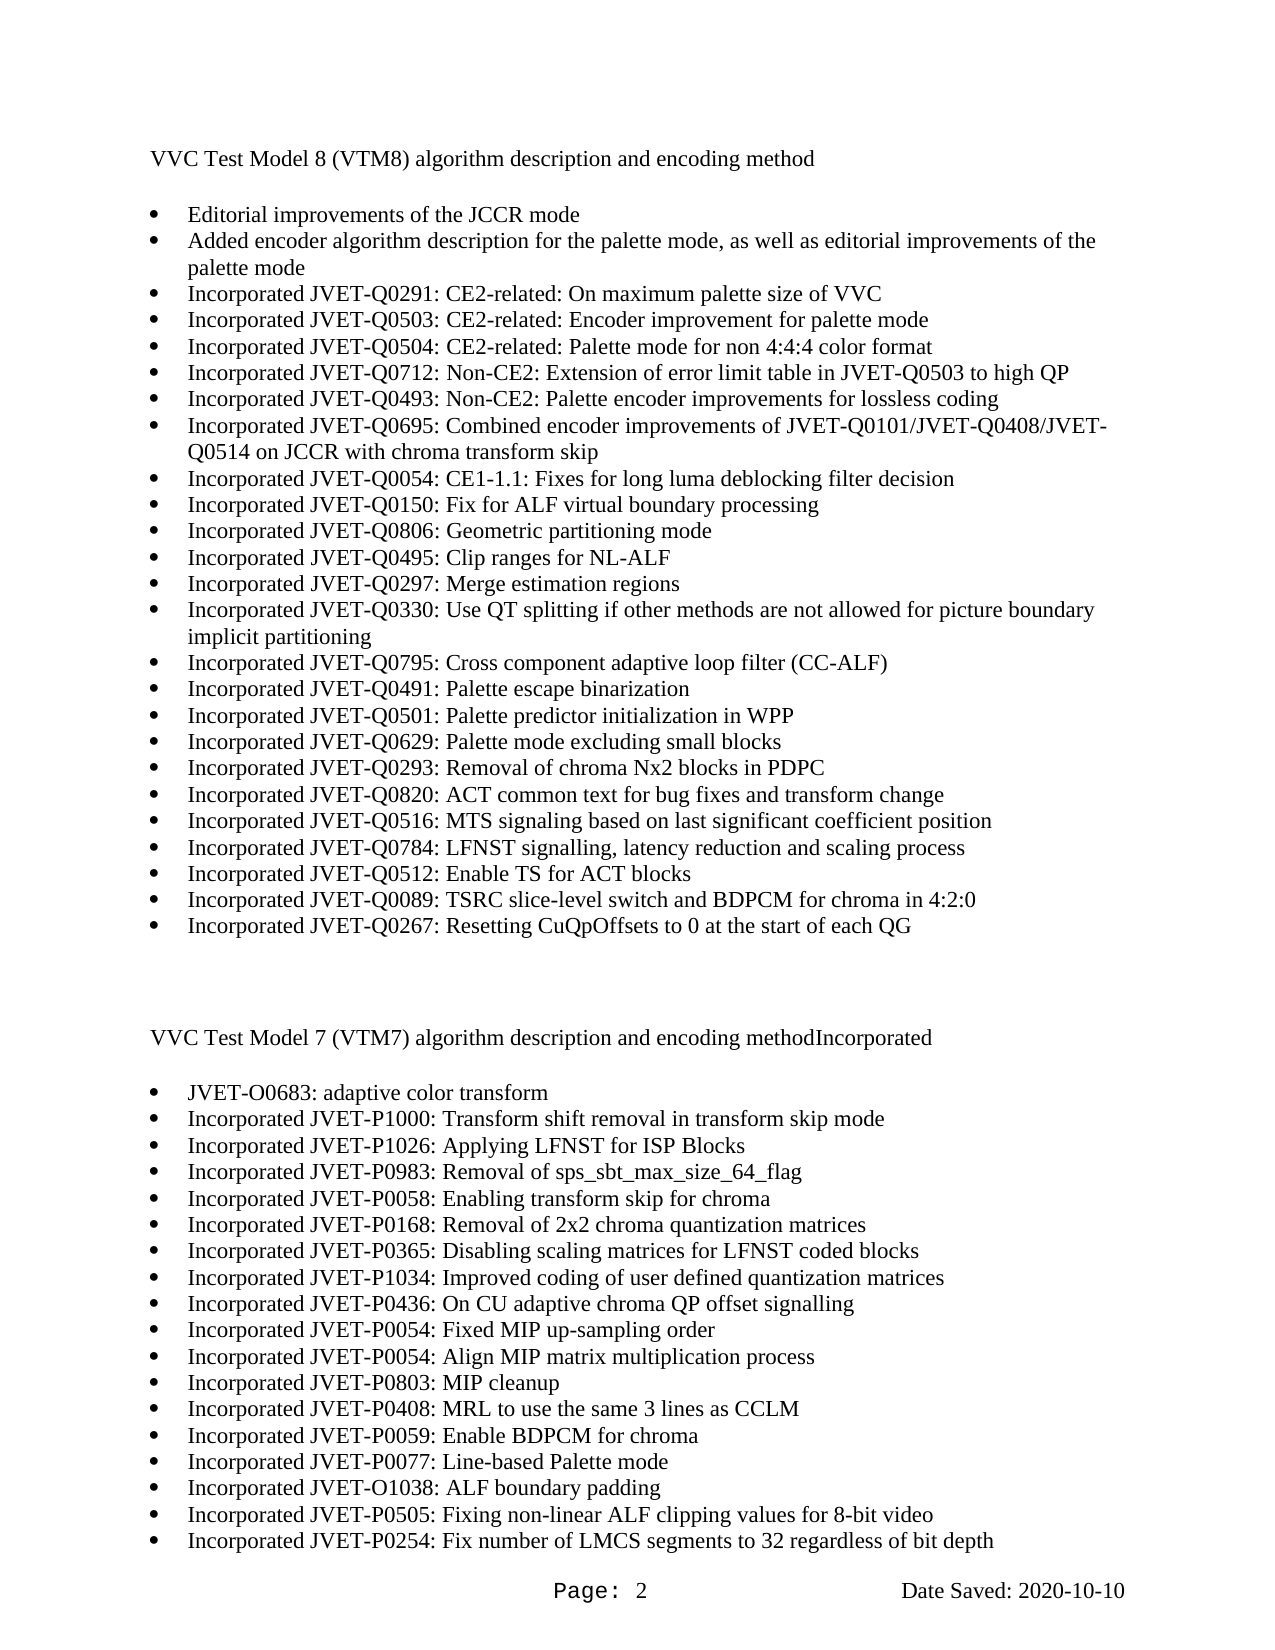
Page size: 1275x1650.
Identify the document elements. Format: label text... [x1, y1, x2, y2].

list Incorporated JVET-Q0512: Enable TS for ACT blocks [150, 860, 1125, 886]
list Incorporated JVET-Q0493: Non-CE2: Palette encoder improvements for lossless coding [150, 386, 1125, 412]
list Incorporated JVET-Q0267: Resetting CuQpOffsets to 0 at the start of each QG [150, 913, 1125, 939]
list Incorporated JVET-Q0784: LFNST signalling, latency reduction and scaling process [150, 833, 1125, 860]
list Incorporated JVET-P0054: Fixed MIP up-sampling order [150, 1316, 1125, 1343]
list Incorporated JVET-P0058: Enabling transform skip for chroma [150, 1184, 1125, 1211]
list Incorporated JVET-P0054: Align MIP matrix multiplication process [150, 1343, 1125, 1369]
list Incorporated JVET-P0436: On CU adaptive chroma QP offset signalling [150, 1290, 1125, 1316]
text VVC Test Model 8 (VTM8) algorithm description and encoding method [150, 146, 1125, 172]
list Incorporated JVET-P1034: Improved coding of user defined quantization matrices [150, 1264, 1125, 1290]
list JVET-O0683: adaptive color transform [150, 1079, 1125, 1106]
list Incorporated JVET-Q0491: Palette escape binarization [150, 675, 1125, 702]
list Incorporated JVET-Q0629: Palette mode excluding small blocks [150, 728, 1125, 754]
list Incorporated JVET-P0408: MRL to use the same 3 lines as CCLM [150, 1395, 1125, 1422]
list Incorporated JVET-Q0806: Geometric partitioning mode [150, 517, 1125, 544]
list Incorporated JVET-O1038: ALF boundary padding [150, 1474, 1125, 1501]
list Incorporated JVET-Q0291: CE2-related: On maximum palette size of VVC [150, 280, 1125, 306]
list Incorporated JVET-Q0089: TSRC slice-level switch and BDPCM for chroma in 4:2:0 [150, 886, 1125, 913]
list Incorporated JVET-P1000: Transform shift removal in transform skip mode [150, 1106, 1125, 1132]
list Incorporated JVET-P0059: Enable BDPCM for chroma [150, 1422, 1125, 1448]
list Added encoder algorithm description for the palette mode, as well as editorial improvements of the palette mode [150, 227, 1125, 280]
list Incorporated JVET-Q0330: Use QT splitting if other methods are not allowed for picture boundary implicit partitioning [150, 596, 1125, 649]
list Incorporated JVET-Q0504: CE2-related: Palette mode for non 4:4:4 color format [150, 333, 1125, 359]
list Incorporated JVET-Q0820: ACT common text for bug fixes and transform change [150, 781, 1125, 807]
list Incorporated JVET-Q0516: MTS signaling based on last significant coefficient position [150, 807, 1125, 833]
list Incorporated JVET-P0803: MIP cleanup [150, 1369, 1125, 1395]
list Incorporated JVET-Q0712: Non-CE2: Extension of error limit table in JVET-Q0503 to high QP [150, 359, 1125, 386]
list Incorporated JVET-P0254: Fix number of LMCS segments to 32 regardless of bit depth [150, 1527, 1125, 1553]
list Editorial improvements of the JCCR mode [150, 201, 1125, 227]
list Incorporated JVET-P0365: Disabling scaling matrices for LFNST coded blocks [150, 1237, 1125, 1264]
list Incorporated JVET-Q0054: CE1-1.1: Fixes for long luma deblocking filter decision [150, 464, 1125, 491]
list Incorporated JVET-P0168: Removal of 2x2 chroma quantization matrices [150, 1211, 1125, 1237]
list Incorporated JVET-Q0501: Palette predictor initialization in WPP [150, 702, 1125, 728]
list Incorporated JVET-P0077: Line-based Palette mode [150, 1448, 1125, 1474]
list Incorporated JVET-P0983: Removal of sps_sbt_max_size_64_flag [150, 1158, 1125, 1184]
list Incorporated JVET-Q0297: Merge estimation regions [150, 570, 1125, 596]
list Incorporated JVET-Q0795: Cross component adaptive loop filter (CC-ALF) [150, 649, 1125, 675]
list Incorporated JVET-Q0150: Fix for ALF virtual boundary processing [150, 491, 1125, 517]
list Incorporated JVET-Q0293: Removal of chroma Nx2 blocks in PDPC [150, 754, 1125, 781]
list Incorporated JVET-P1026: Applying LFNST for ISP Blocks [150, 1132, 1125, 1158]
list Incorporated JVET-P0505: Fixing non-linear ALF clipping values for 8-bit video [150, 1501, 1125, 1527]
list Incorporated JVET-Q0695: Combined encoder improvements of JVET-Q0101/JVET-Q0408/JVET-Q0514 on JCCR with chroma transform skip [150, 412, 1125, 464]
text VVC Test Model 7 (VTM7) algorithm description and encoding methodIncorporated [150, 1024, 1125, 1050]
list Incorporated JVET-Q0495: Clip ranges for NL-ALF [150, 544, 1125, 570]
list Incorporated JVET-Q0503: CE2-related: Encoder improvement for palette mode [150, 306, 1125, 333]
